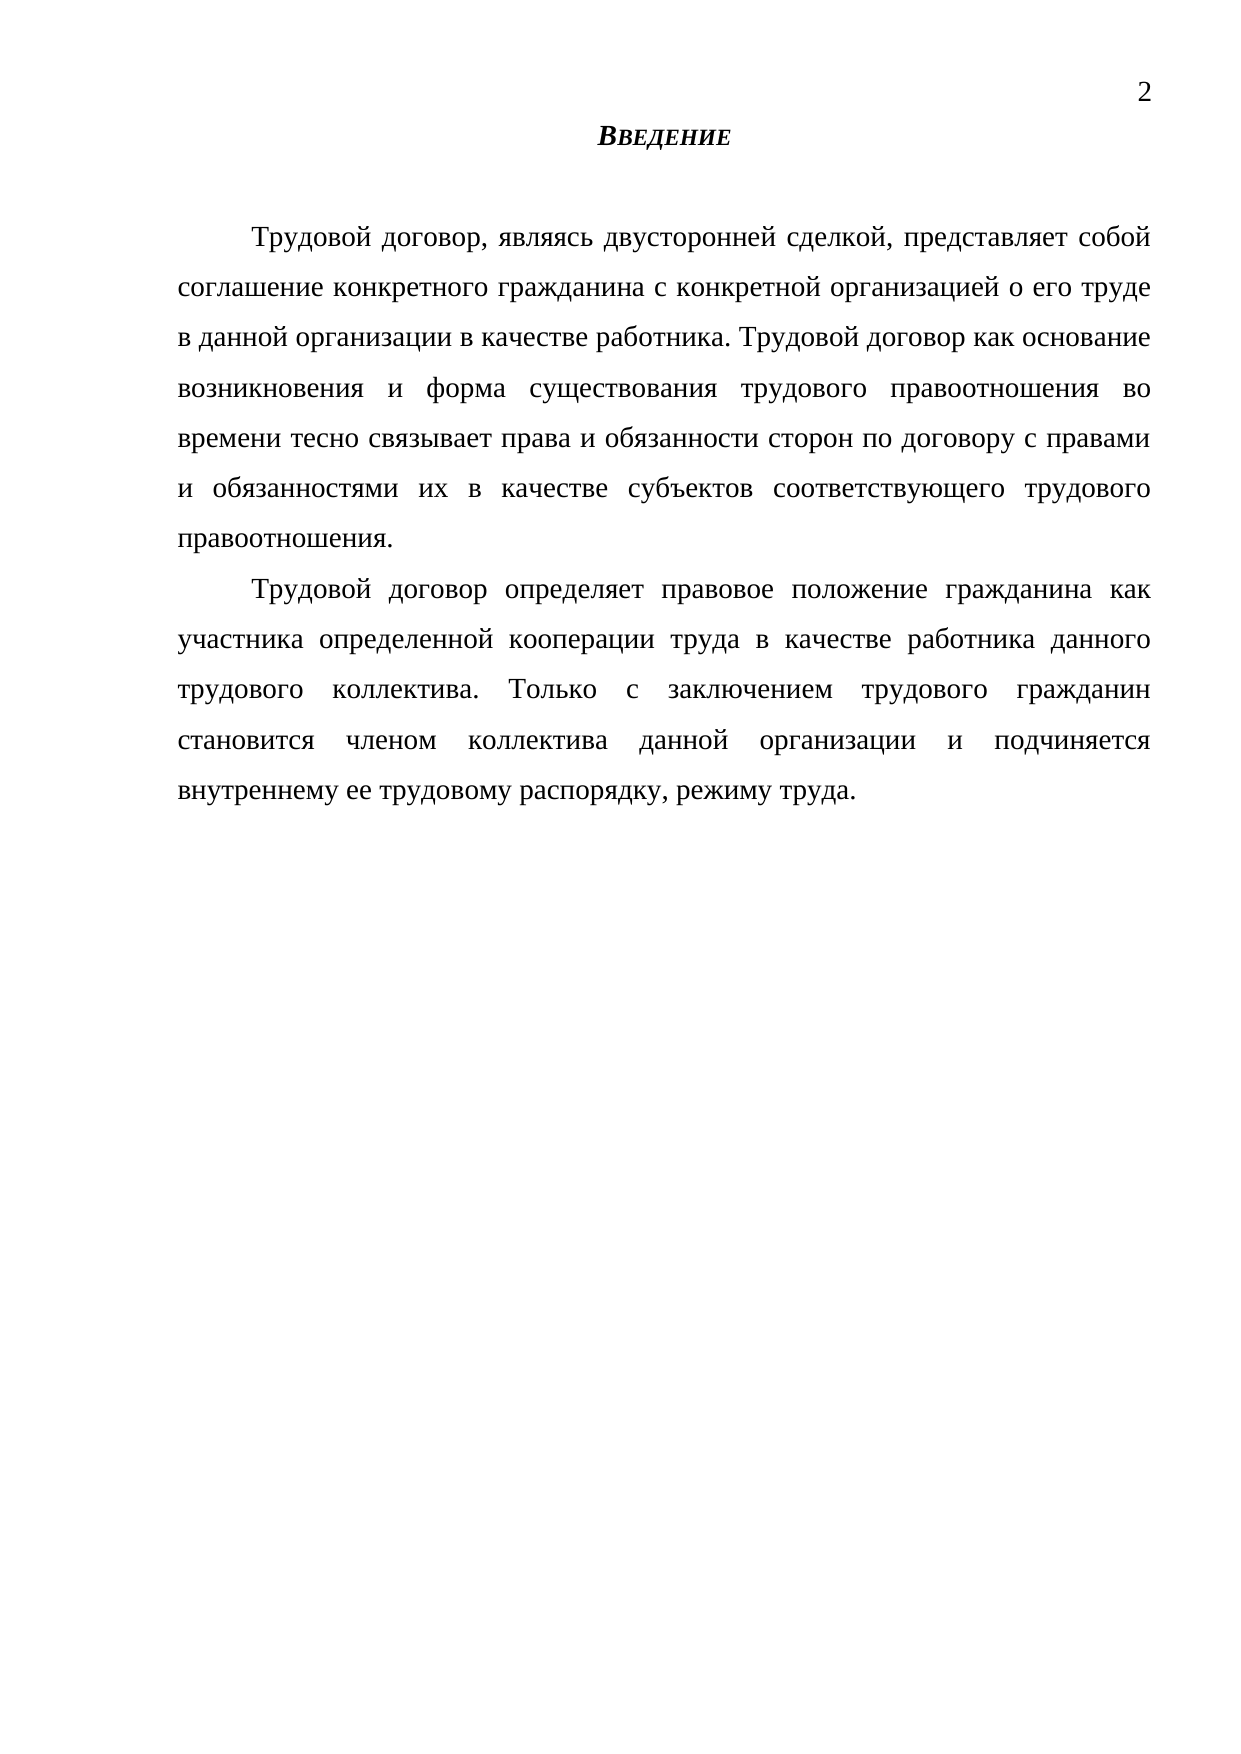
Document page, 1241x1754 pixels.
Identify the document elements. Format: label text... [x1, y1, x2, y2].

subtitle Введение [177, 118, 1152, 152]
text Трудовой договор, являясь двусторонней сделкой, представляет собой соглашение конкретного гражданина с конкретной организацией о его труде в данной организации в качестве работника. Трудовой договор как основание возникновения и форма существования трудового правоотношения во времени тесно связывает права и обязанности сторон по договору с правами и обязанностями их в качестве субъектов соответствующего трудового правоотношения. [177, 219, 1152, 554]
text Трудовой договор определяет правовое положение гражданина как участника определенной кооперации труда в качестве работника данного трудового коллектива. Только с заключением трудового гражданин становится членом коллектива данной организации и подчиняется внутреннему ее трудовому распорядку, режиму труда. [177, 571, 1152, 806]
